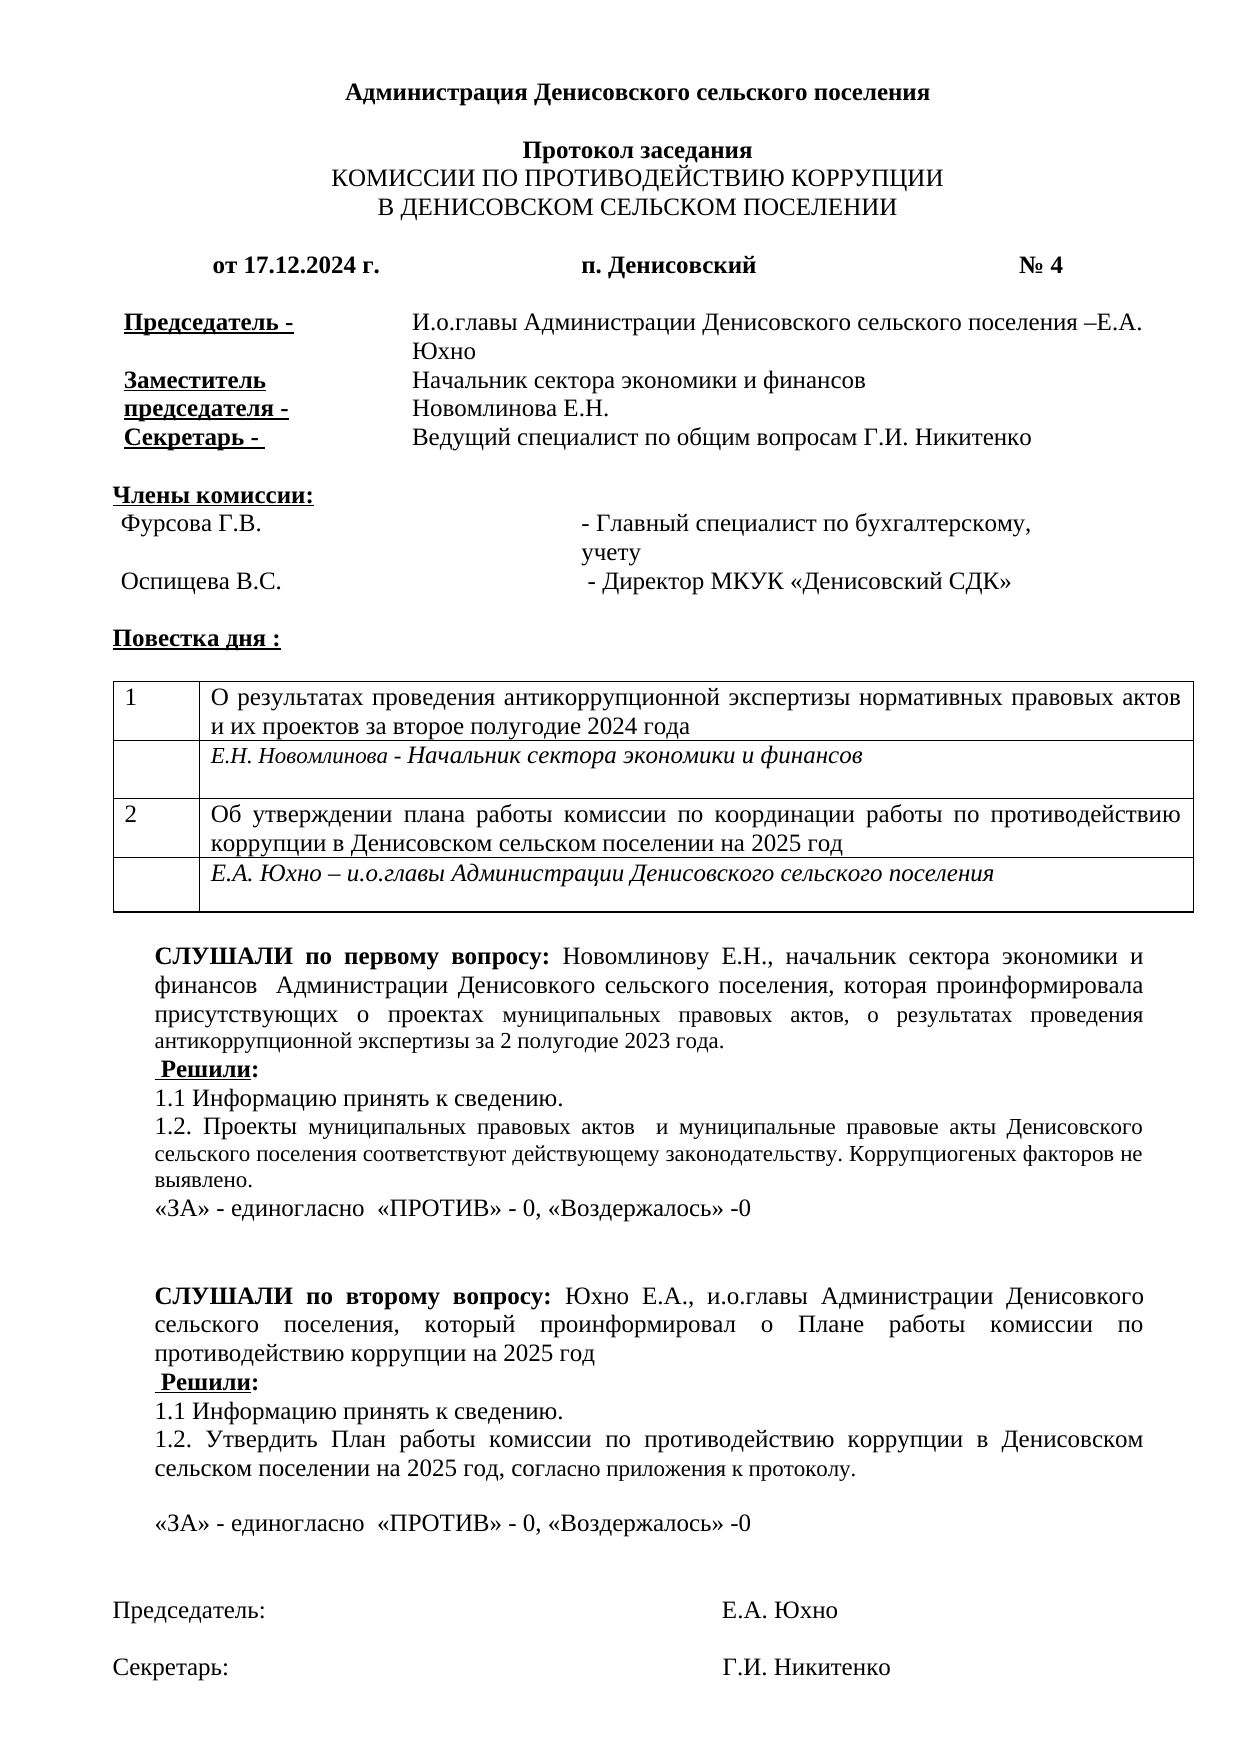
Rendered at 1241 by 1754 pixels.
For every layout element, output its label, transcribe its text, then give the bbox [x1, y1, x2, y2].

text Члены комиссии: [112, 480, 1162, 508]
table_cell Заместитель председателя - [113, 365, 401, 422]
table_cell СЛУШАЛИ по первому вопросу: Новомлинову Е.Н., начальник сектора экономики и финансов Администрации Денисовкого сельского поселения, которая проинформировала присутствующих о проектах муниципальных правовых актов, о результатах проведения антикоррупционной экспертизы за 2 полугодие 2023 года. Решили: 1.1 Информацию принять к сведению. 1.2. Проекты муниципальных правовых актов и муниципальные правовые акты Денисовского сельского поселения соответствуют действующему законодательству. Коррупциогеных факторов не выявлено. [143, 913, 1156, 1193]
table_cell 2 [114, 799, 199, 857]
table_cell Секретарь - [113, 422, 401, 451]
table_cell Е.А. Юхно – и.о.главы Администрации Денисовского сельского поселения [200, 858, 1193, 911]
table_cell [114, 858, 199, 911]
table_cell [114, 741, 199, 798]
table_header Фурсова Г.В. [109, 509, 570, 566]
table_header - Главный специалист по бухгалтерскому, учету [570, 509, 1112, 566]
table_header И.о.главы Администрации Денисовского сельского поселения –Е.А. Юхно [401, 307, 1162, 365]
table_header 1 [114, 682, 199, 739]
table_cell «ЗА» - единогласно «ПРОТИВ» - 0, «Воздержалось» -0 [143, 1193, 1156, 1281]
table_cell Об утверждении плана работы комиссии по координации работы по противодействию коррупции в Денисовском сельском поселении на 2025 год [200, 799, 1193, 857]
text В ДЕНИСОВСКОМ СЕЛЬСКОМ ПОСЕЛЕНИИ [112, 192, 1162, 221]
table_cell Начальник сектора экономики и финансов Новомлинова Е.Н. [401, 365, 1162, 422]
text Администрация Денисовского сельского поселения [112, 77, 1162, 106]
text КОМИССИИ ПО ПРОТИВОДЕЙСТВИЮ КОРРУПЦИИ [112, 163, 1162, 192]
text Повестка дня : [112, 623, 1162, 652]
table_header О результатах проведения антикоррупционной экспертизы нормативных правовых актов и их проектов за второе полугодие 2024 года [200, 682, 1193, 739]
text Протокол заседания [112, 135, 1162, 163]
table_cell СЛУШАЛИ по второму вопросу: Юхно Е.А., и.о.главы Администрации Денисовкого сельского поселения, который проинформировал о Плане работы комиссии по противодействию коррупции на 2025 год Решили: 1.1 Информацию принять к сведению. 1.2. Утвердить План работы комиссии по противодействию коррупции в Денисовском сельском поселении на 2025 год, согласно приложения к протоколу. «ЗА» - единогласно «ПРОТИВ» - 0, «Воздержалось» -0 [143, 1281, 1156, 1566]
table_cell Е.Н. Новомлинова - Начальник сектора экономики и финансов [200, 741, 1193, 798]
table_cell - Директор МКУК «Денисовский СДК» [570, 566, 1112, 595]
table_header Председатель - [113, 307, 401, 365]
text от 17.12.2024 г. п. Денисовский № 4 [112, 250, 1162, 278]
text Секретарь: Г.И. Никитенко [112, 1652, 1162, 1681]
text Председатель: Е.А. Юхно [112, 1595, 1162, 1623]
table_cell Оспищева В.С. [109, 566, 570, 595]
table_cell Ведущий специалист по общим вопросам Г.И. Никитенко [401, 422, 1162, 451]
